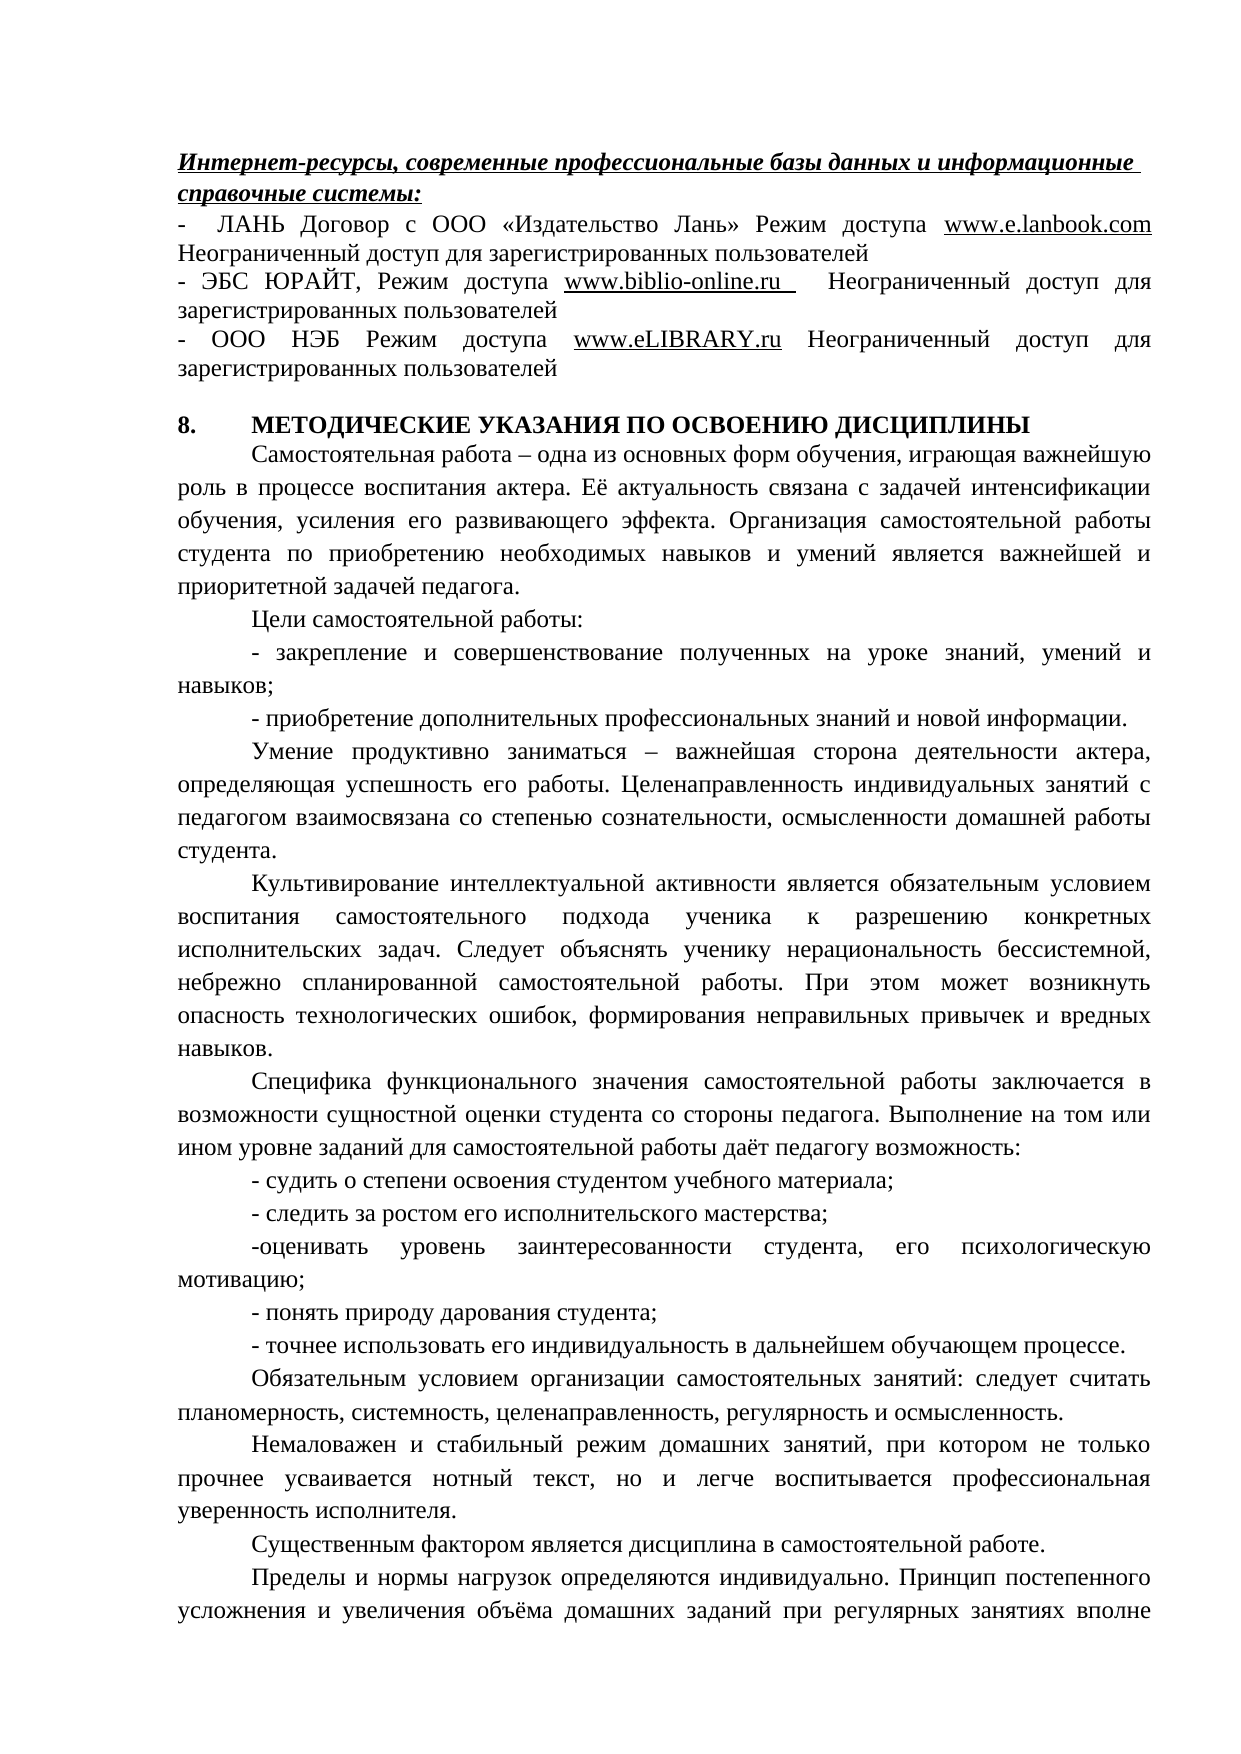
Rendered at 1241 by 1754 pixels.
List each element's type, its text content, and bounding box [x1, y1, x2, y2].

text - ЛАНЬ Договор с ООО «Издательство Лань» Режим доступа www.e.lanbook.com Неограниченный доступ для зарегистрированных пользователей [177, 209, 1152, 266]
text - ЭБС ЮРАЙТ, Режим доступа www.biblio-online.ru Неограниченный доступ для зарегистрированных пользователей [177, 266, 1152, 324]
text 8. МЕТОДИЧЕСКИЕ УКАЗАНИЯ ПО ОСВОЕНИЮ ДИСЦИПЛИНЫ [177, 410, 1152, 439]
text Самостоятельная работа – одна из основных форм обучения, играющая важнейшую роль в процессе воспитания актера. Её актуальность связана с задачей интенсификации обучения, усиления его развивающего эффекта. Организация самостоятельной работы студента по приобретению необходимых навыков и умений является важнейшей и приоритетной задачей педагога. [177, 439, 1152, 600]
text - судить о степени освоения студентом учебного материала; [177, 1165, 1152, 1194]
text - закрепление и совершенствование полученных на уроке знаний, умений и навыков; [177, 637, 1152, 699]
text -оценивать уровень заинтересованности студента, его психологическую мотивацию; [177, 1231, 1152, 1293]
text Умение продуктивно заниматься – важнейшая сторона деятельности актера, определяющая успешность его работы. Целенаправленность индивидуальных занятий с педагогом взаимосвязана со степенью сознательности, осмысленности домашней работы студента. [177, 736, 1152, 864]
text Специфика функционального значения самостоятельной работы заключается в возможности сущностной оценки студента со стороны педагога. Выполнение на том или ином уровне заданий для самостоятельной работы даёт педагогу возможность: [177, 1066, 1152, 1161]
text - точнее использовать его индивидуальность в дальнейшем обучающем процессе. [177, 1331, 1152, 1359]
text Немаловажен и стабильный режим домашних занятий, при котором не только прочнее усваивается нотный текст, но и легче воспитывается профессиональная уверенность исполнителя. [177, 1429, 1152, 1524]
text Культивирование интеллектуальной активности является обязательным условием воспитания самостоятельного подхода ученика к разрешению конкретных исполнительских задач. Следует объяснять ученику нерациональность бессистемной, небрежно спланированной самостоятельной работы. При этом может возникнуть опасность технологических ошибок, формирования неправильных привычек и вредных навыков. [177, 868, 1152, 1062]
text Существенным фактором является дисциплина в самостоятельной работе. [177, 1529, 1152, 1557]
text - следить за ростом его исполнительского мастерства; [177, 1198, 1152, 1227]
text Интернет-ресурсы, современные профессиональные базы данных и информационные справочные системы: [177, 147, 1152, 207]
text - понять природу дарования студента; [177, 1297, 1152, 1326]
text - ООО НЭБ Режим доступа www.eLIBRARY.ru Неограниченный доступ для зарегистрированных пользователей [177, 324, 1152, 381]
text - приобретение дополнительных профессиональных знаний и новой информации. [177, 703, 1152, 732]
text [177, 1562, 1152, 1623]
text Обязательным условием организации самостоятельных занятий: следует считать планомерность, системность, целенаправленность, регулярность и осмысленность. [177, 1363, 1152, 1425]
text Цели самостоятельной работы: [177, 604, 1152, 633]
